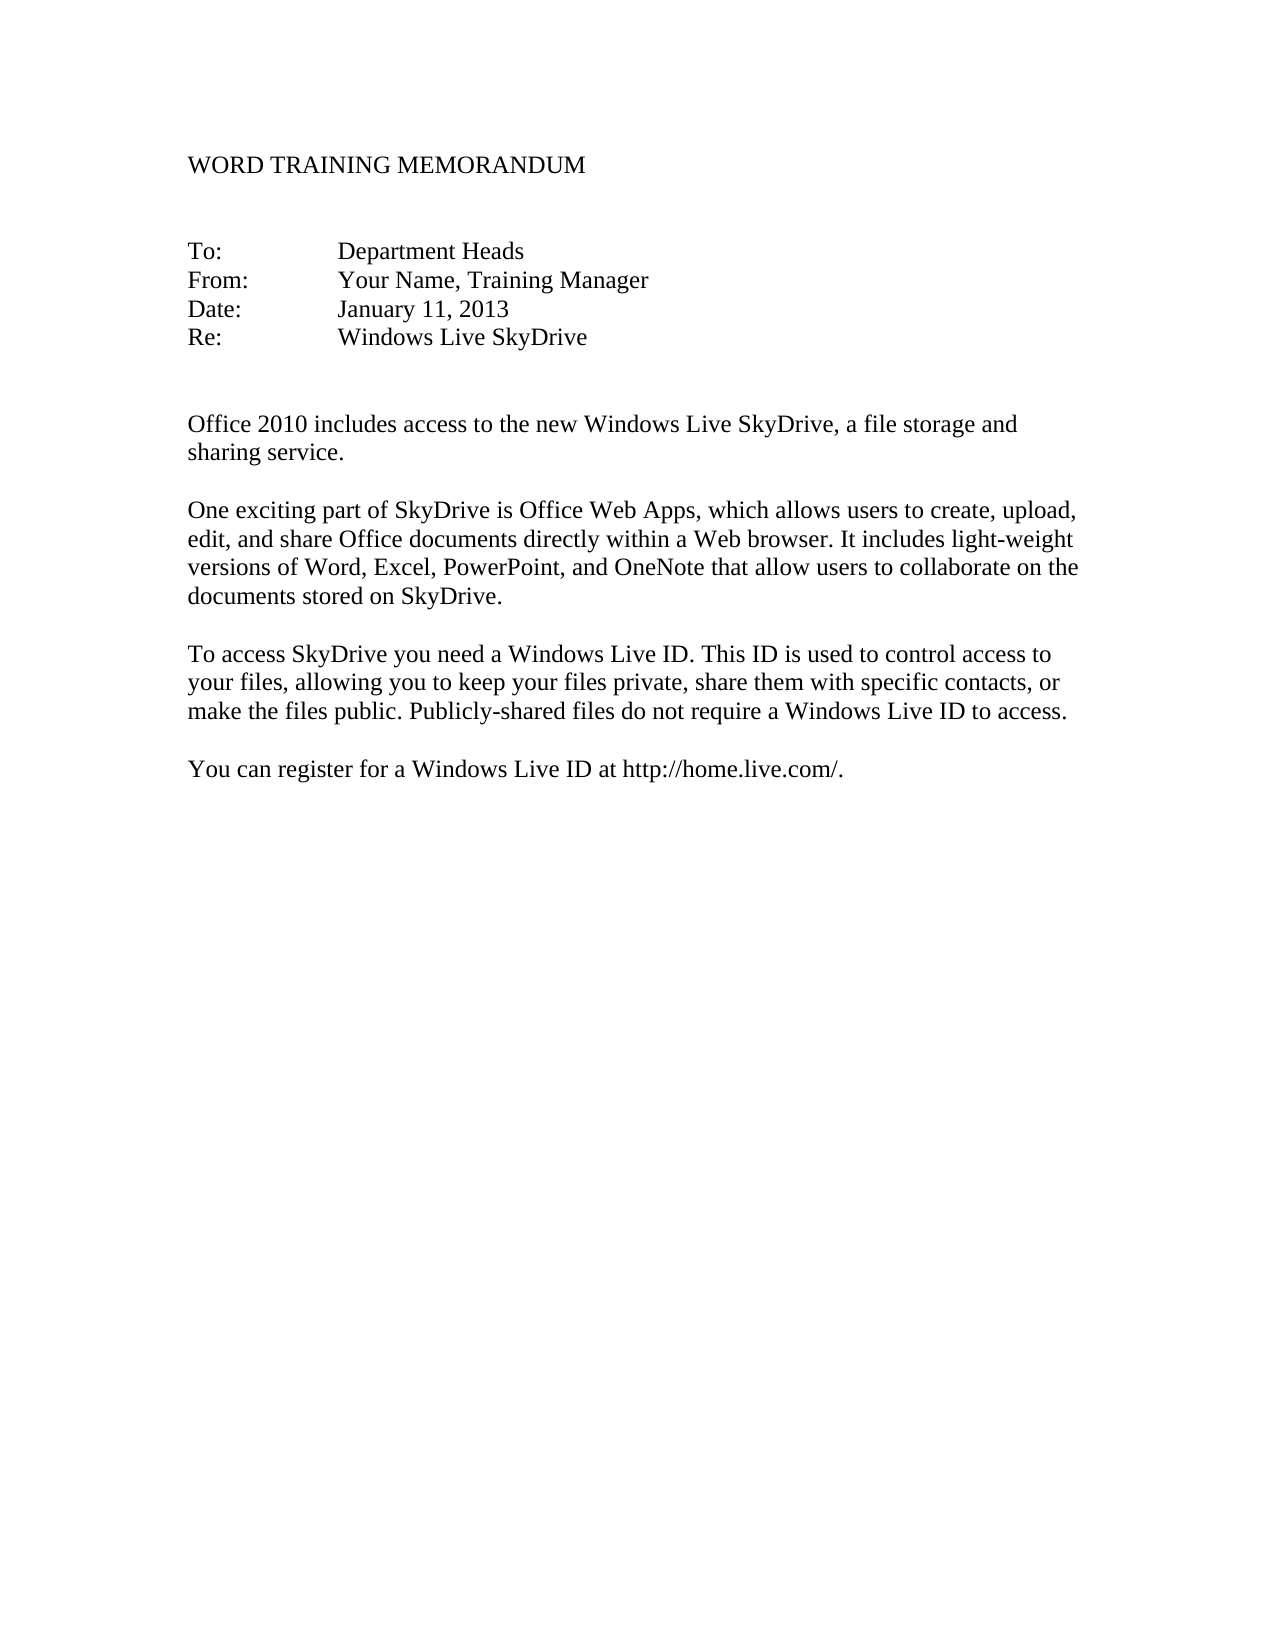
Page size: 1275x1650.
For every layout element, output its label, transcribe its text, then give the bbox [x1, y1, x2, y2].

text Re: Windows Live SkyDrive [187, 322, 1087, 351]
text Date: January 11, 2013 [187, 294, 1087, 322]
text WORD TRAINING MEMORANDUM [187, 150, 1087, 179]
text Office 2010 includes access to the new Windows Live SkyDrive, a file storage and sharing service. [187, 409, 1087, 466]
text You can register for a Windows Live ID at http://home.live.com/. [187, 754, 1087, 782]
text One exciting part of SkyDrive is Office Web Apps, which allows users to create, upload, edit, and share Office documents directly within a Web browser. It includes light-weight versions of Word, Excel, PowerPoint, and OneNote that allow users to collaborate on the documents stored on SkyDrive. [187, 495, 1087, 610]
text From: Your Name, Training Manager [187, 265, 1087, 294]
text To: Department Heads [187, 236, 1087, 265]
text To access SkyDrive you need a Windows Live ID. This ID is used to control access to your files, allowing you to keep your files private, share them with specific contacts, or make the files public. Publicly-shared files do not require a Windows Live ID to access. [187, 639, 1087, 725]
